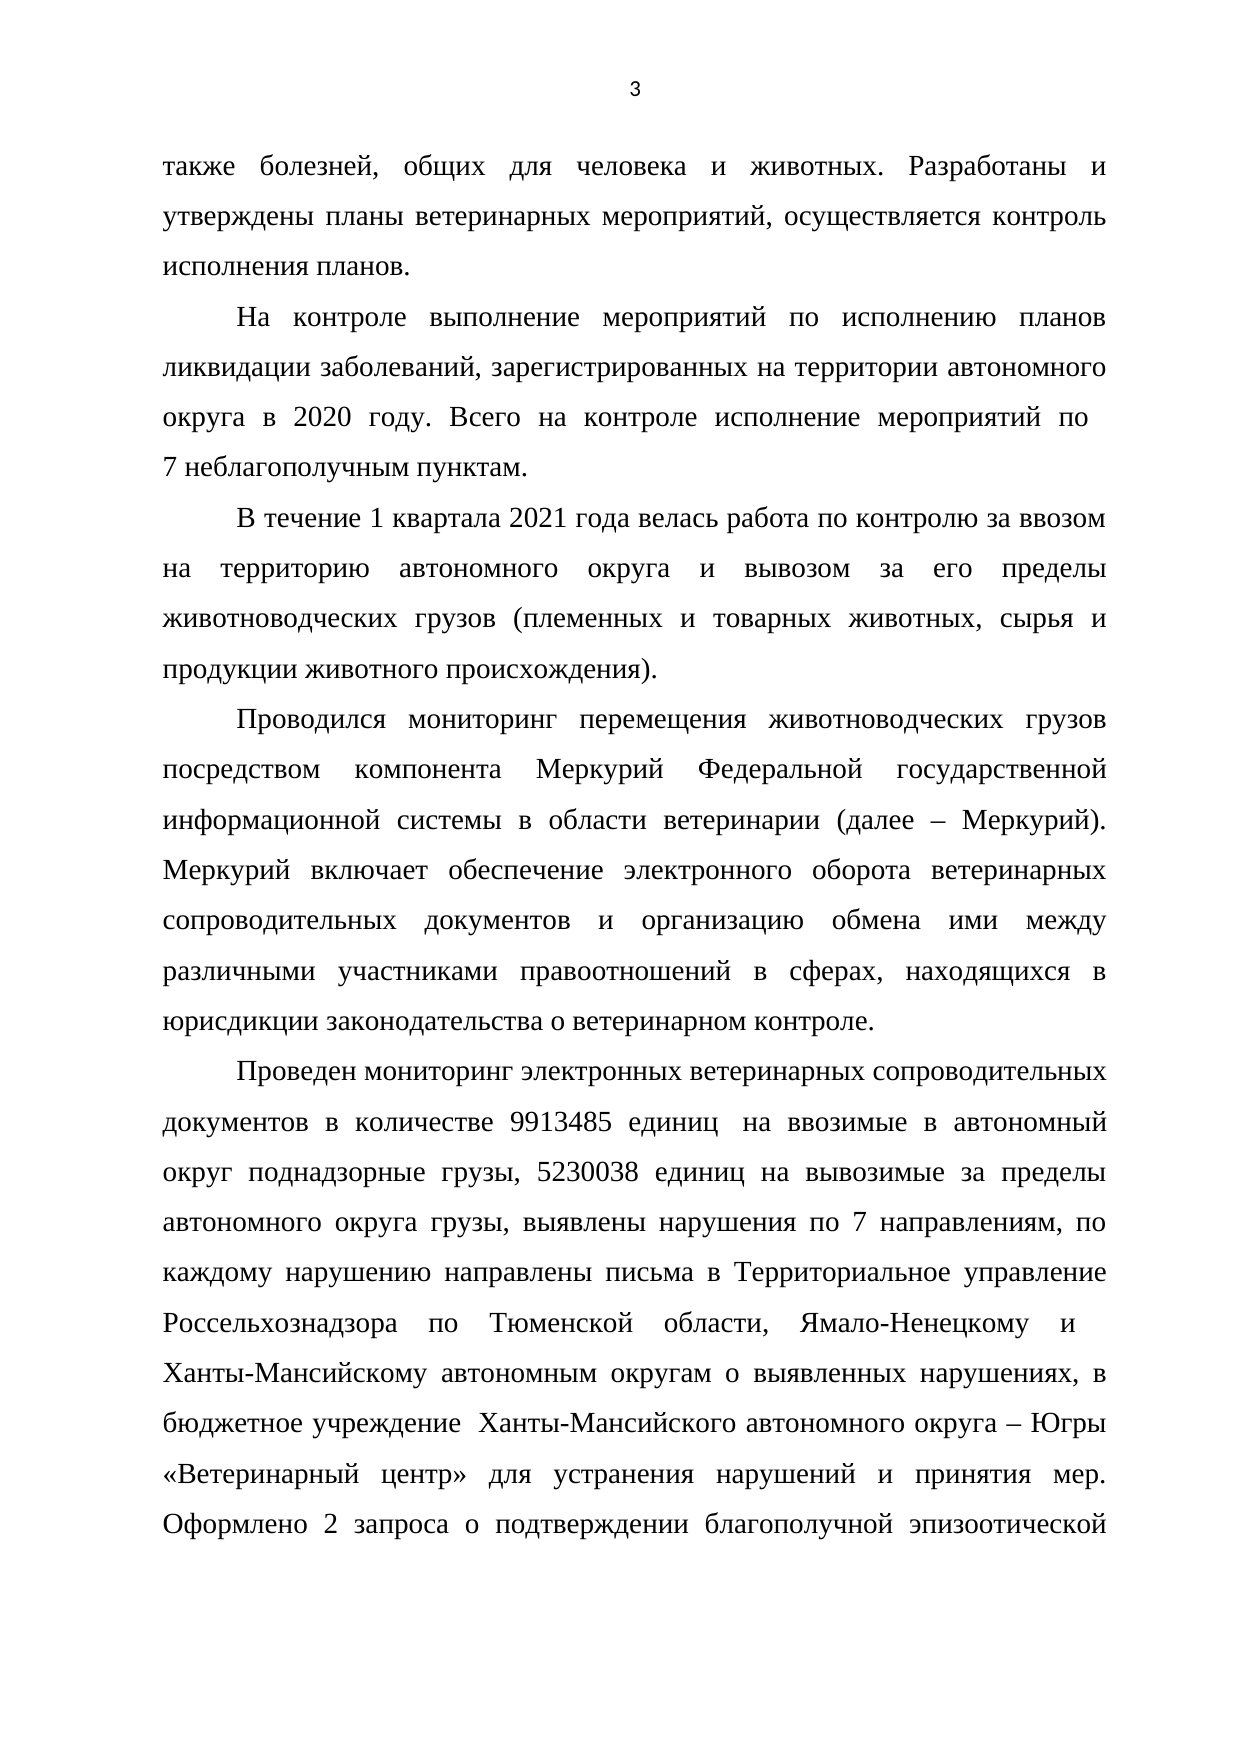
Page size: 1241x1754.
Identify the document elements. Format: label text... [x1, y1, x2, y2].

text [162, 1053, 1107, 1540]
text На контроле выполнение мероприятий по исполнению планов ликвидации заболеваний, зарегистрированных на территории автономного округа в 2020 году. Всего на контроле исполнение мероприятий по 7 неблагополучным пунктам. [162, 299, 1107, 483]
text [162, 148, 1107, 282]
text Проводился мониторинг перемещения животноводческих грузов посредством компонента Меркурий Федеральной государственной информационной системы в области ветеринарии (далее – Меркурий). Меркурий включает обеспечение электронного оборота ветеринарных сопроводительных документов и организацию обмена ими между различными участниками правоотношений в сферах, находящихся в юрисдикции законодательства о ветеринарном контроле. [162, 701, 1107, 1037]
text В течение 1 квартала 2021 года велась работа по контролю за ввозом на территорию автономного округа и вывозом за его пределы животноводческих грузов (племенных и товарных животных, сырья и продукции животного происхождения). [162, 500, 1107, 684]
